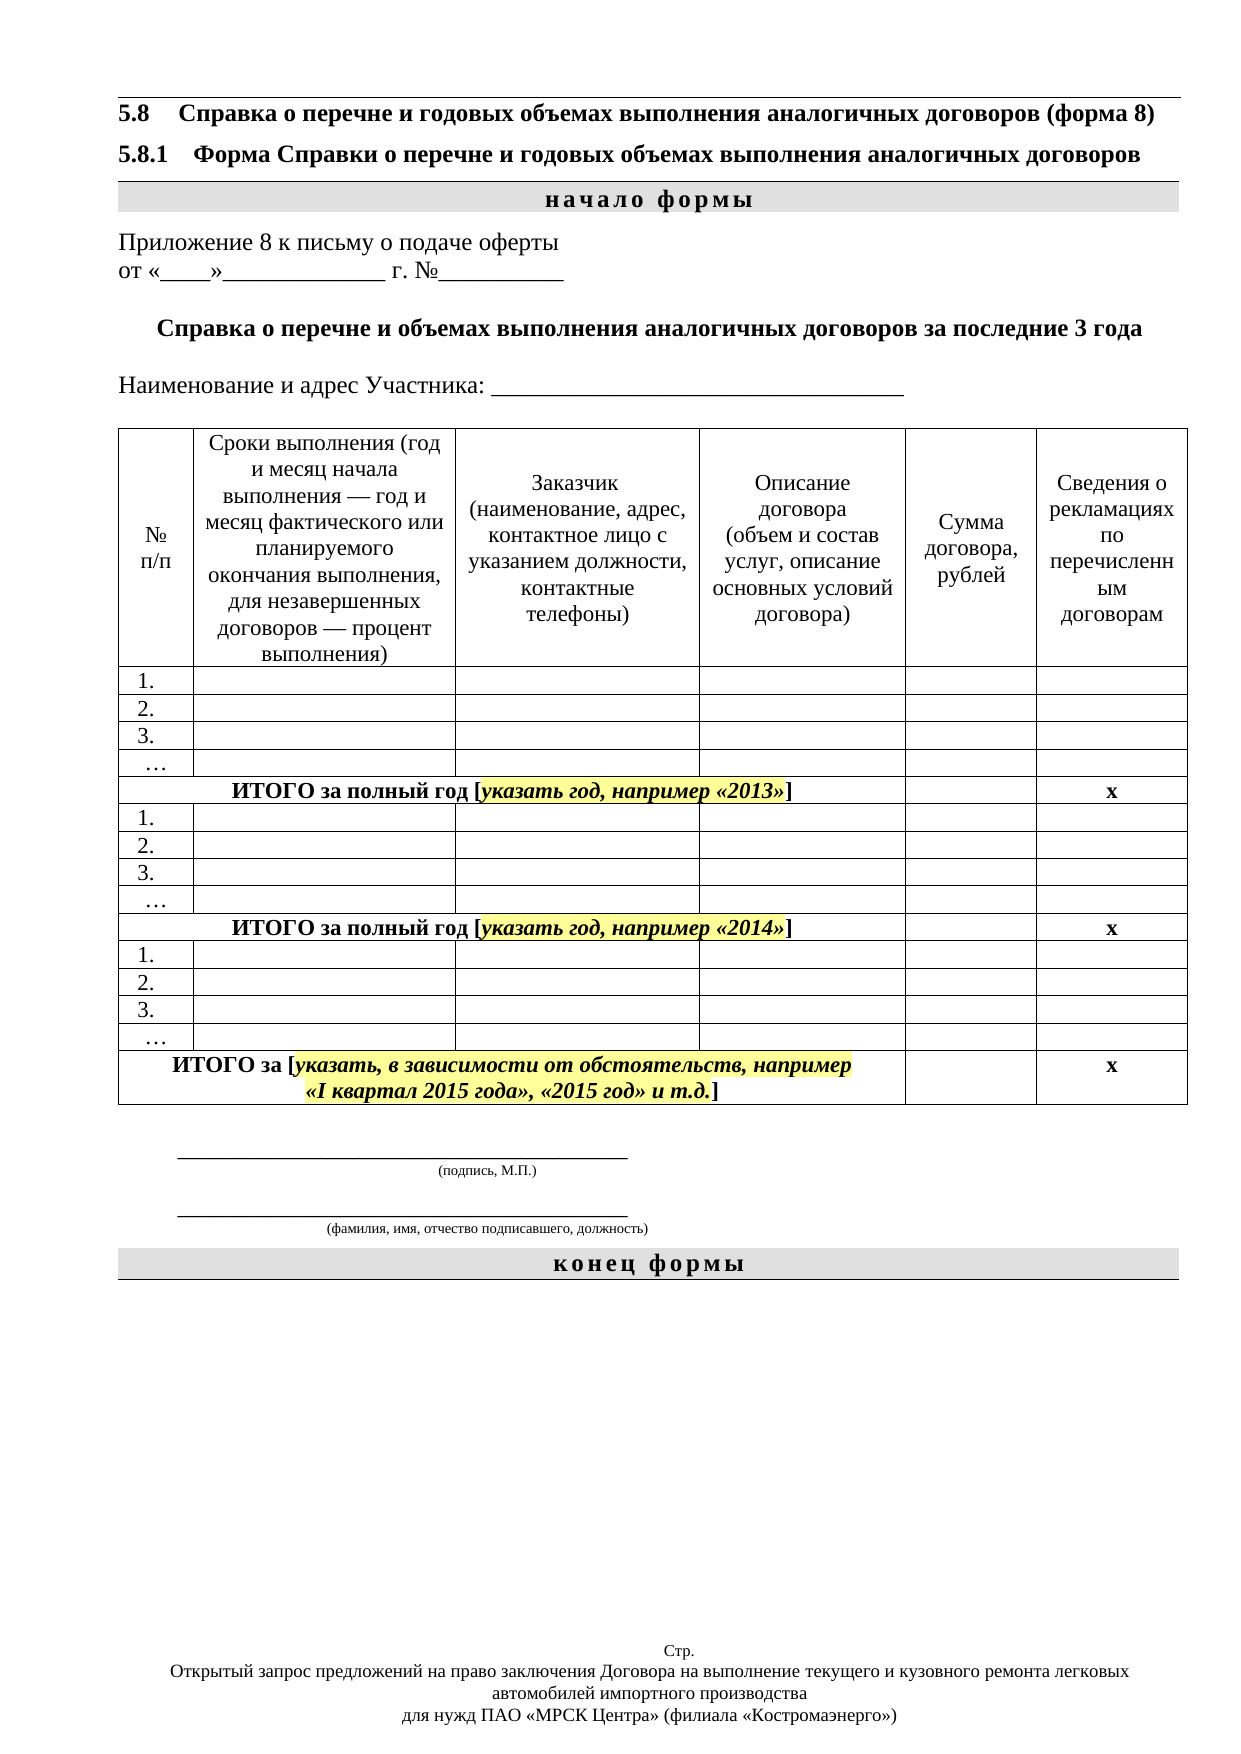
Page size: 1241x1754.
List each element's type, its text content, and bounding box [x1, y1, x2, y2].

table_cell [194, 695, 455, 721]
table_header Сумма договора, рублей [906, 429, 1036, 666]
table_cell [119, 832, 193, 858]
table_cell [906, 969, 1036, 995]
table_cell [119, 695, 193, 721]
text начало формы [118, 182, 1179, 212]
table_cell [700, 832, 905, 858]
table_cell [194, 886, 455, 913]
text Приложение 8 к письму о подаче оферты от «____»_____________ г. №__________ [118, 227, 1181, 284]
table_cell [1037, 832, 1187, 858]
table_cell … [119, 1024, 193, 1050]
table_cell [700, 667, 905, 694]
text (подпись, М.П.) [118, 1162, 797, 1191]
table_cell [456, 941, 699, 968]
table_cell [119, 969, 193, 995]
table_cell х [1037, 1051, 1187, 1103]
text (фамилия, имя, отчество подписавшего, должность) [118, 1219, 797, 1248]
table_cell [456, 886, 699, 913]
table_cell [906, 914, 1036, 940]
table_cell [700, 859, 905, 885]
table_cell [1037, 695, 1187, 721]
table_cell ИТОГО за [указать, в зависимости от обстоятельств, например «I квартал 2015 года», «2015 год» и т.д.] [119, 1051, 305, 1103]
table_cell [194, 667, 455, 694]
table_cell [906, 804, 1036, 831]
table_cell х [1037, 777, 1187, 803]
table_cell [906, 832, 1036, 858]
table_cell [700, 1024, 905, 1050]
table_cell [119, 859, 193, 885]
table_cell [700, 750, 905, 776]
text конец формы [118, 1248, 1179, 1279]
table_cell [1037, 804, 1187, 831]
table_cell … [119, 886, 193, 913]
table_cell [456, 667, 699, 694]
table_cell [700, 886, 905, 913]
table_cell [906, 996, 1036, 1022]
table_cell [1037, 722, 1187, 748]
table_cell [700, 996, 905, 1022]
table_cell ИТОГО за полный год [указать год, например «2013»] [785, 777, 905, 803]
text Наименование и адрес Участника: _________________________________ [118, 371, 1181, 399]
table_cell [1037, 667, 1187, 694]
table_cell [906, 859, 1036, 885]
table_cell [1037, 750, 1187, 776]
table_cell [456, 695, 699, 721]
table_cell [119, 804, 193, 831]
table_cell х [1037, 914, 1187, 940]
table_cell [194, 941, 455, 968]
table_header № п/п [119, 429, 193, 666]
table_cell [456, 1024, 699, 1050]
table_cell [906, 722, 1036, 748]
subtitle Справка о перечне и годовых объемах выполнения аналогичных договоров (форма 8) [118, 98, 1181, 127]
table_cell [194, 859, 455, 885]
table_cell [700, 804, 905, 831]
table_cell … [119, 750, 193, 776]
table_cell [456, 996, 699, 1022]
table_cell [119, 996, 193, 1022]
table_cell [1037, 969, 1187, 995]
text ____________________________________ [118, 1133, 1181, 1162]
table_cell [119, 667, 193, 694]
text ____________________________________ [118, 1191, 1181, 1219]
text Справка о перечне и объемах выполнения аналогичных договоров за последние 3 года [118, 313, 1181, 342]
table_cell [1037, 941, 1187, 968]
table_cell [906, 777, 1036, 803]
table_cell [700, 695, 905, 721]
table_cell [700, 941, 905, 968]
subtitle Форма Справки о перечне и годовых объемах выполнения аналогичных договоров [118, 139, 1181, 168]
table_cell [906, 750, 1036, 776]
table_header Сроки выполнения (год и месяц начала выполнения — год и месяц фактического или планируемого окончания выполнения, для незавершенных договоров — процент выполнения) [194, 429, 455, 666]
table_cell ИТОГО за [указать, в зависимости от обстоятельств, например «I квартал 2015 года», «2015 год» и т.д.] [711, 1051, 905, 1103]
table_cell [906, 1051, 1036, 1103]
table_cell ИТОГО за полный год [указать год, например «2014»] [785, 914, 905, 940]
table_cell [194, 832, 455, 858]
table_cell [119, 941, 193, 968]
table_cell [456, 722, 699, 748]
table_cell [456, 832, 699, 858]
table_cell ИТОГО за полный год [указать год, например «2014»] [119, 914, 481, 940]
table_cell [1037, 859, 1187, 885]
table_cell [456, 750, 699, 776]
table_cell [906, 695, 1036, 721]
table_cell [1037, 1024, 1187, 1050]
table_header Сведения о рекламациях по перечисленным договорам [1037, 429, 1187, 666]
table_cell [194, 722, 455, 748]
table_cell [194, 1024, 455, 1050]
table_cell [906, 667, 1036, 694]
table_cell [906, 941, 1036, 968]
table_cell [700, 969, 905, 995]
table_header Описание договора (объем и состав услуг, описание основных условий договора) [700, 429, 905, 666]
table_cell [194, 996, 455, 1022]
table_cell [700, 722, 905, 748]
table_cell [194, 804, 455, 831]
table_cell [456, 804, 699, 831]
table_header Заказчик (наименование, адрес, контактное лицо с указанием должности, контактные телефоны) [456, 429, 699, 666]
table_cell [456, 859, 699, 885]
table_cell [194, 969, 455, 995]
table_cell [194, 750, 455, 776]
table_cell [906, 1024, 1036, 1050]
table_cell [1037, 996, 1187, 1022]
table_cell [456, 969, 699, 995]
table_cell ИТОГО за полный год [указать год, например «2013»] [119, 777, 481, 803]
table_cell [1037, 886, 1187, 913]
table_cell [119, 722, 193, 748]
table_cell [906, 886, 1036, 913]
